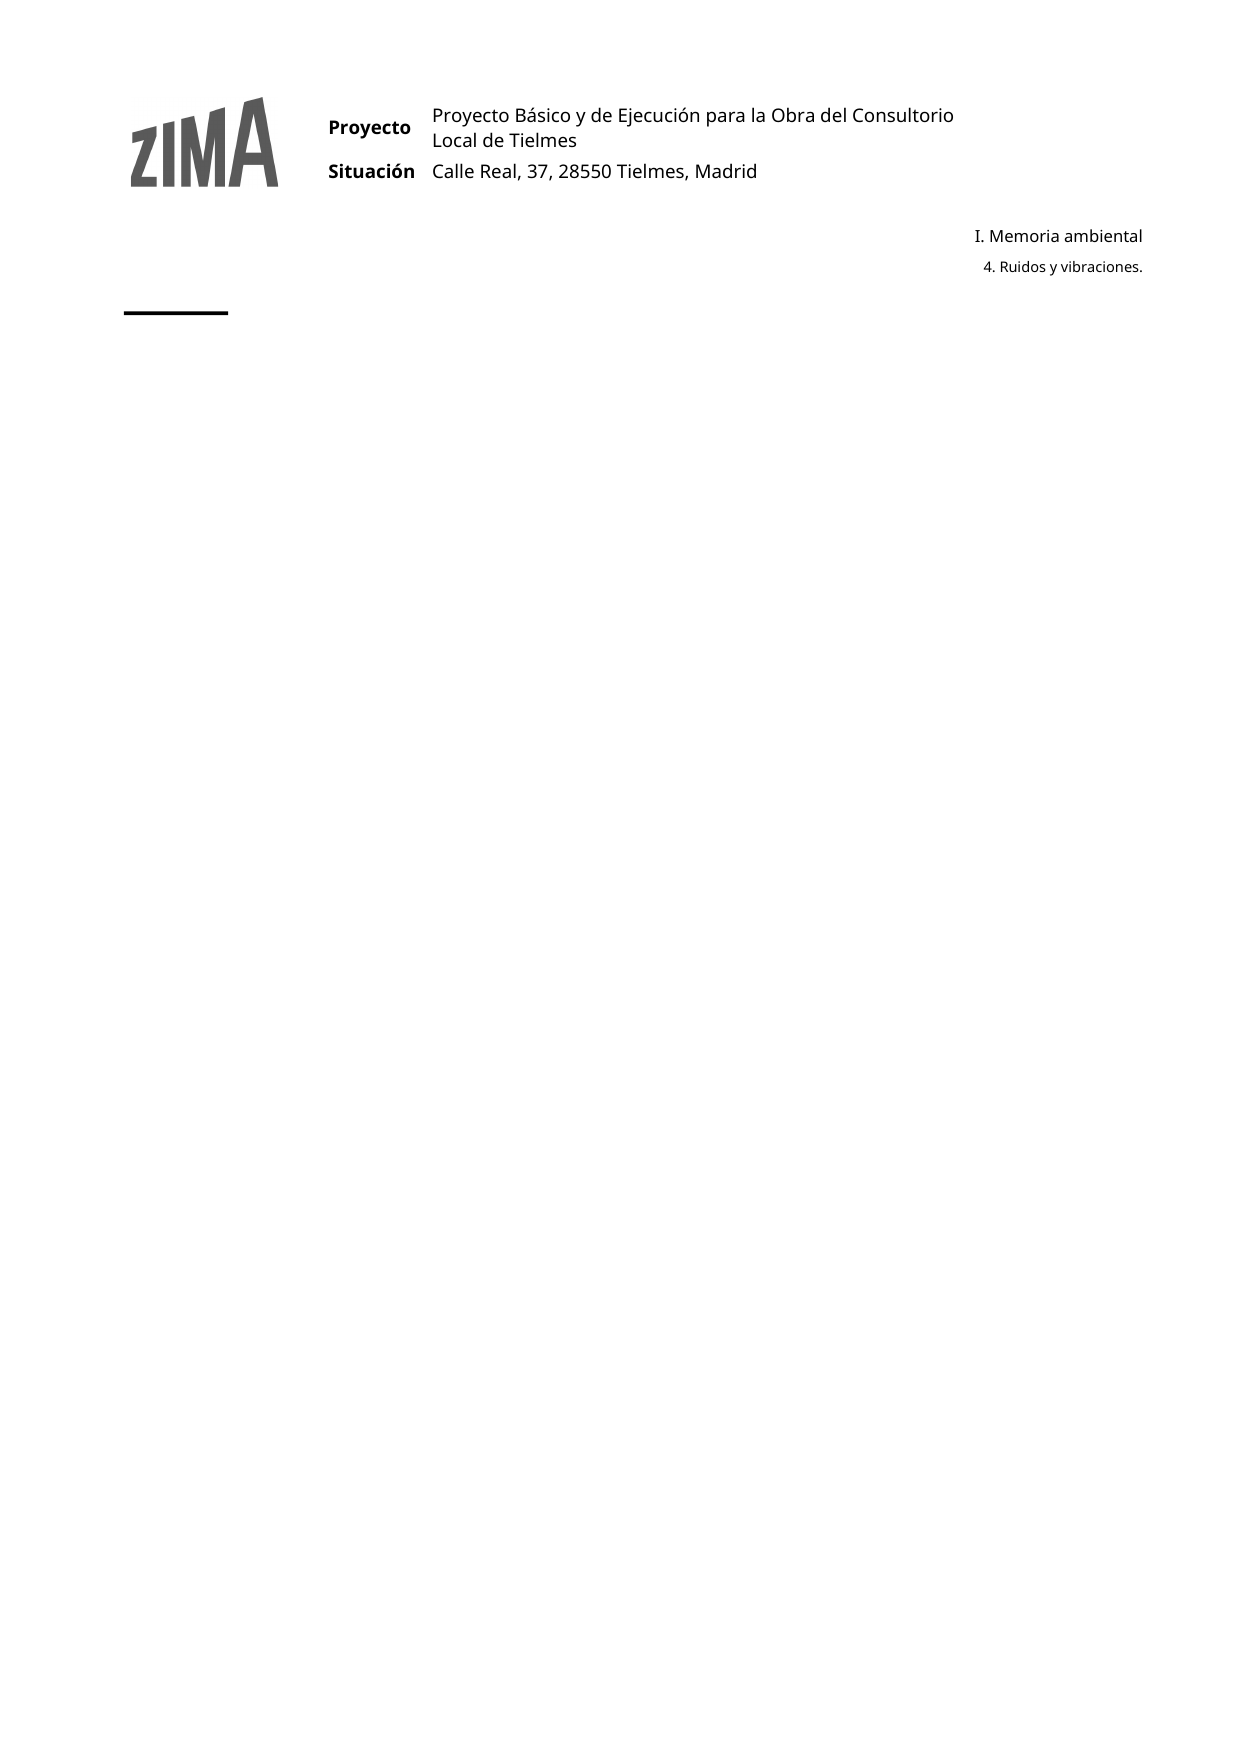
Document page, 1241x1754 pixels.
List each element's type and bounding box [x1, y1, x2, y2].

picture [130, 97, 279, 189]
